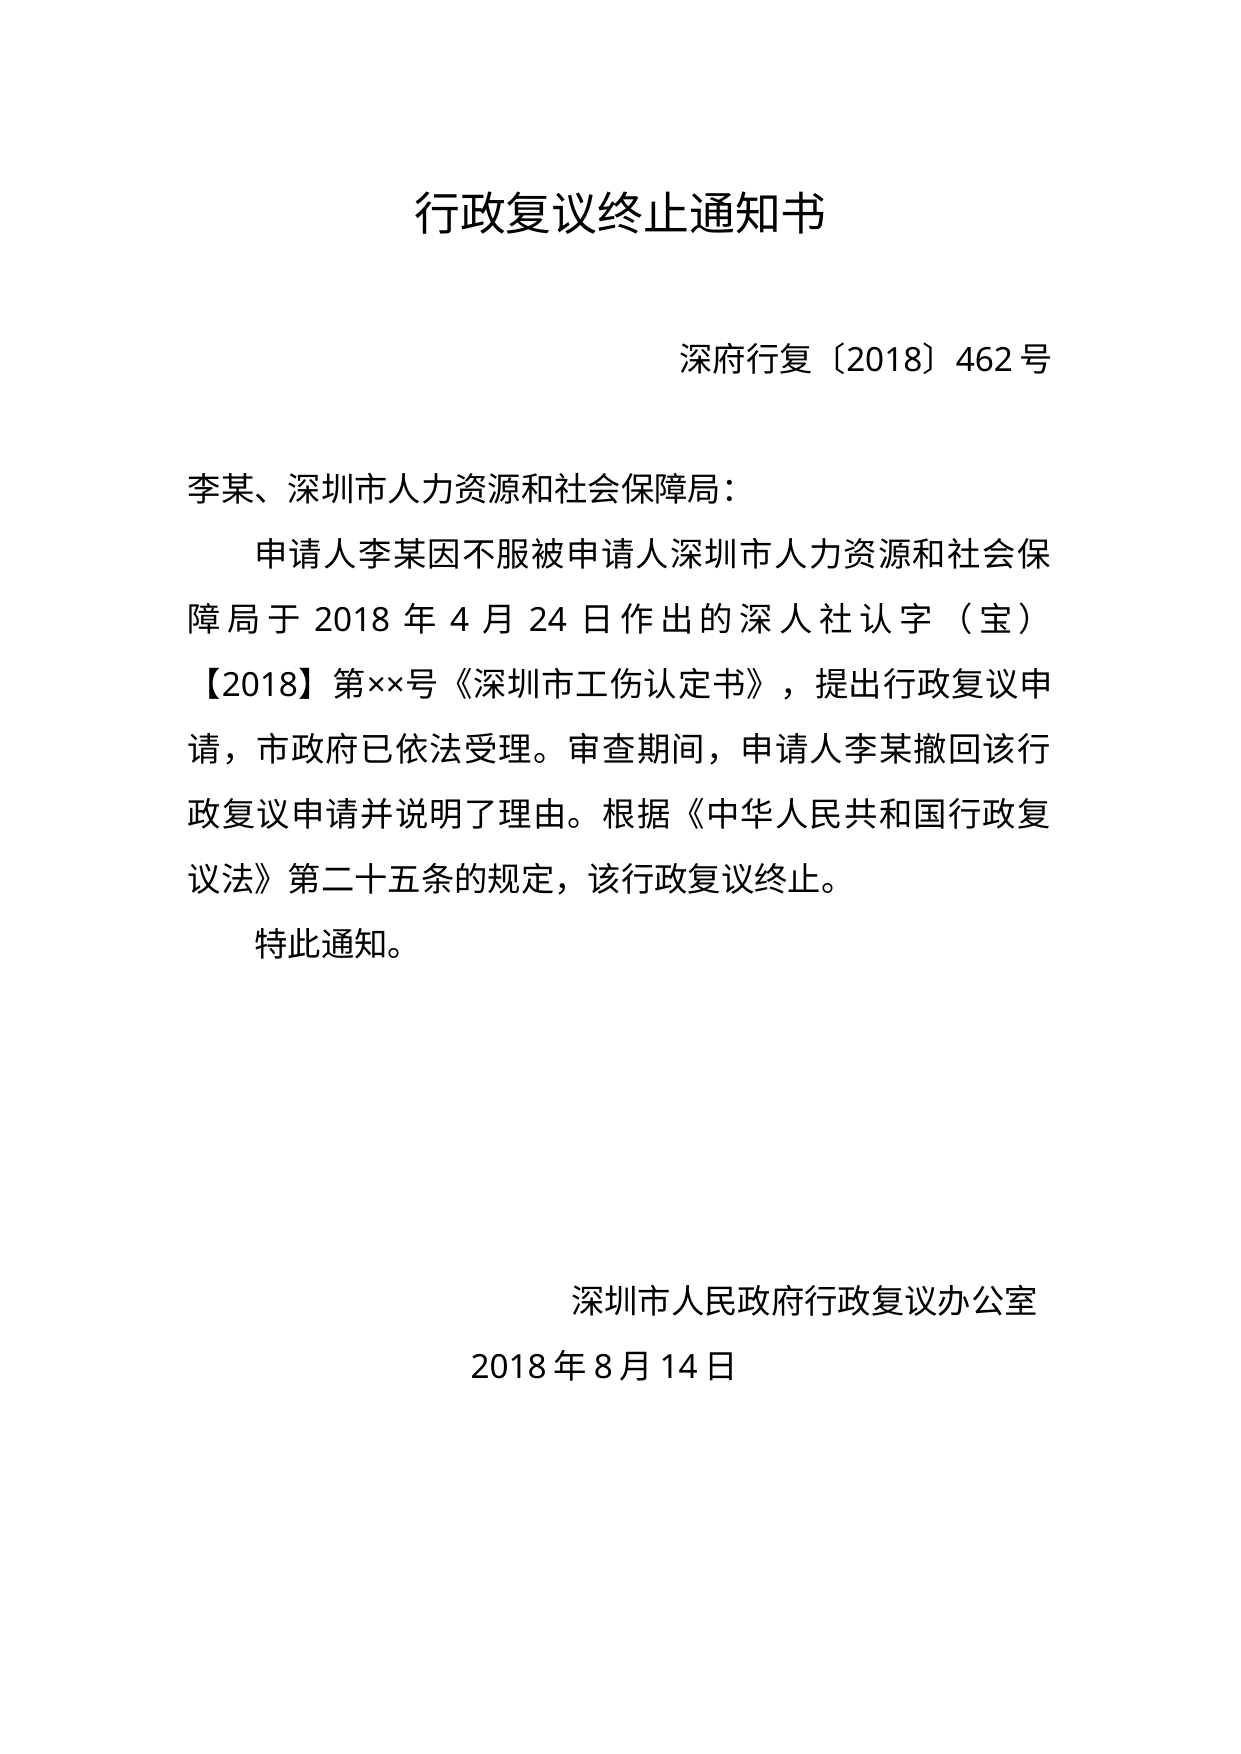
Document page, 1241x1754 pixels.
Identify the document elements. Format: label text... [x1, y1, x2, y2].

text 特此通知。 [187, 909, 1053, 974]
text 行政复议终止通知书 [187, 162, 1053, 259]
text 2018年8月14日 [187, 1332, 1053, 1397]
text 深府行复〔2018〕462号 [187, 324, 1053, 389]
text 李某、深圳市人力资源和社会保障局： [187, 454, 1053, 519]
text 申请人李某因不服被申请人深圳市人力资源和社会保障局于2018年4月24日作出的深人社认字（宝）【2018】第××号《深圳市工伤认定书》，提出行政复议申请，市政府已依法受理。审查期间，申请人李某撤回该行政复议申请并说明了理由。根据《中华人民共和国行政复议法》第二十五条的规定，该行政复议终止。 [187, 519, 1053, 909]
text 深圳市人民政府行政复议办公室 [187, 1267, 1053, 1332]
